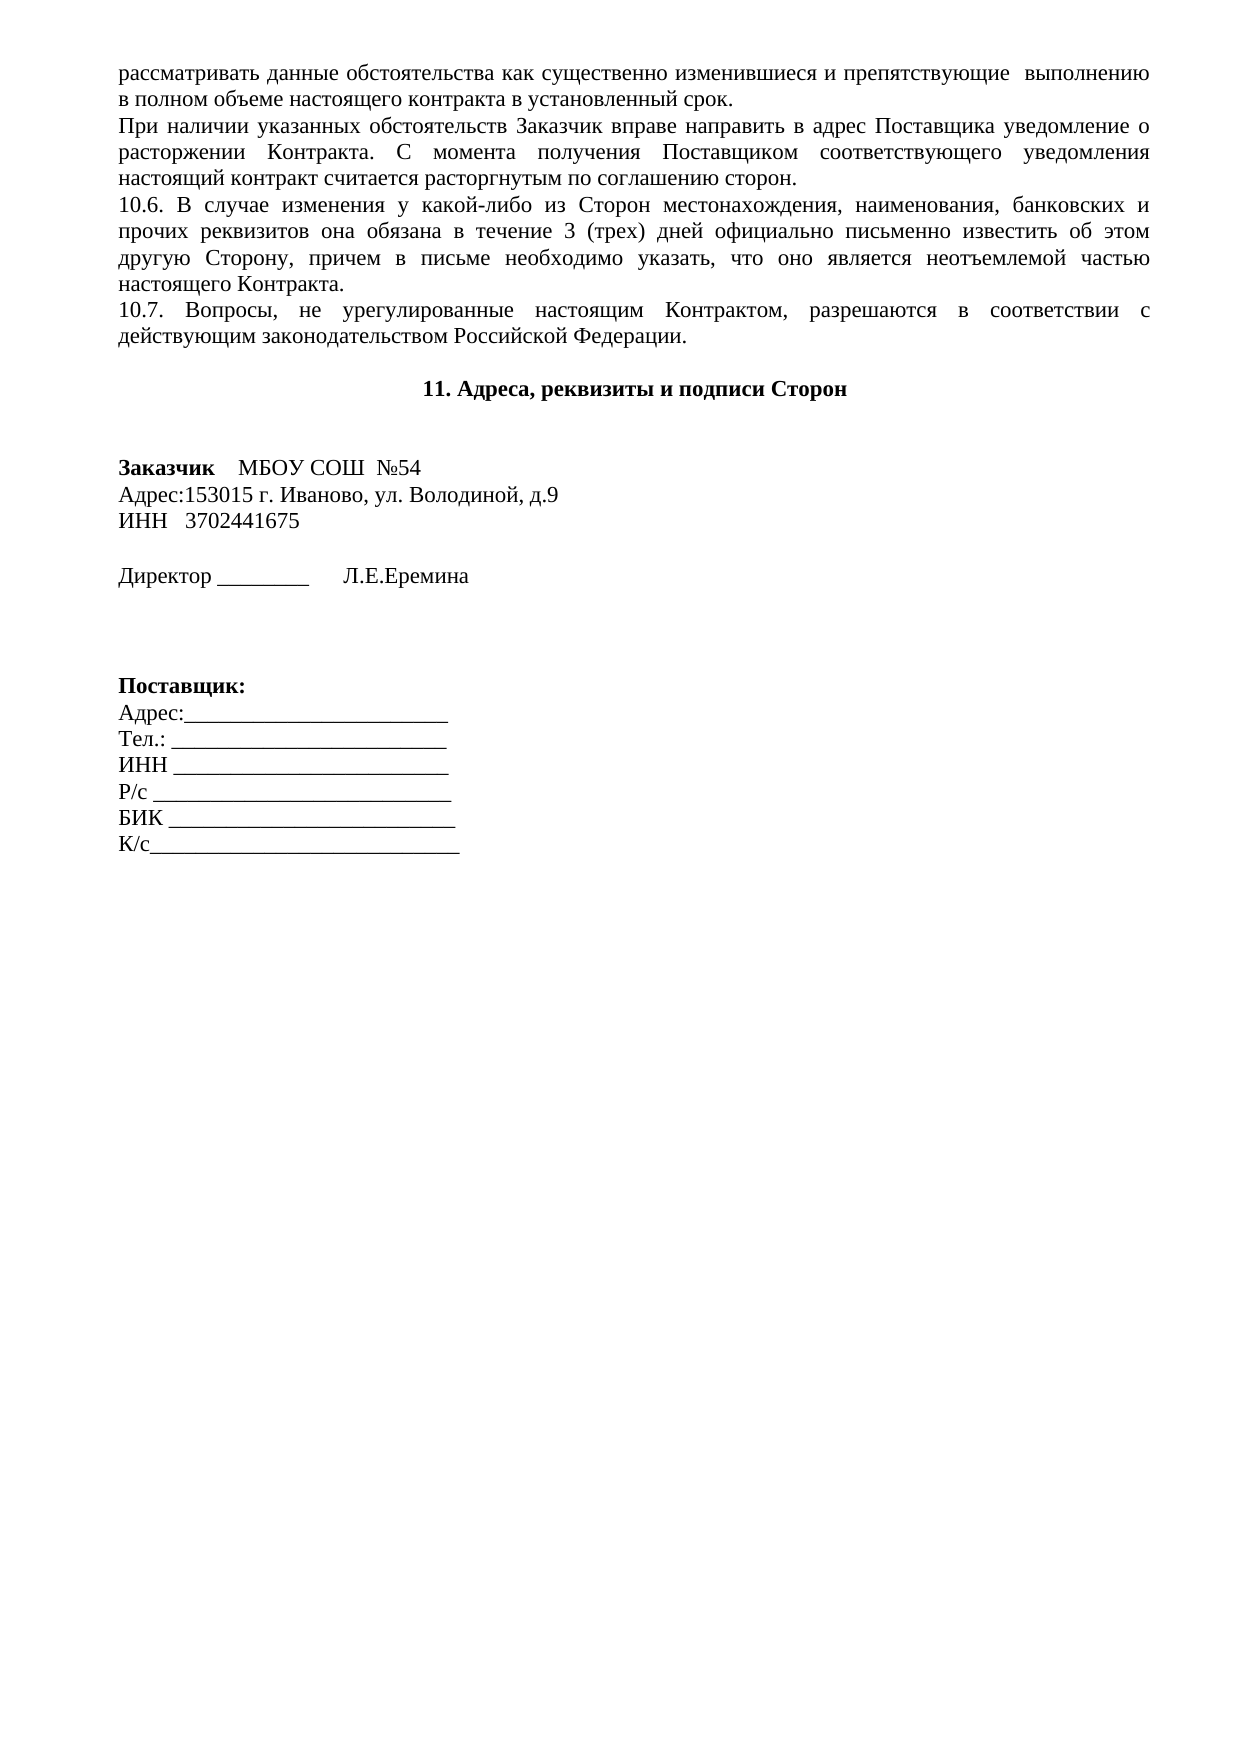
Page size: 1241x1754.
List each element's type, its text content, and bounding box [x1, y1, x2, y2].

text ИНН 3702441675 [118, 507, 1152, 533]
text Тел.: ________________________ [118, 725, 1152, 751]
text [118, 59, 1152, 112]
text Р/с __________________________ [118, 778, 1152, 804]
text 11. Адреса, реквизиты и подписи Сторон [118, 375, 1152, 402]
text Адрес:_______________________ [118, 699, 1152, 725]
text 10.7. Вопросы, не урегулированные настоящим Контрактом, разрешаются в соответствии с действующим законодательством Российской Федерации. [118, 296, 1152, 349]
text К/с___________________________ [118, 831, 1152, 857]
text БИК _________________________ [118, 804, 1152, 831]
text 10.6. В случае изменения у какой-либо из Сторон местонахождения, наименования, банковских и прочих реквизитов она обязана в течение 3 (трех) дней официально письменно известить об этом другую Сторону, причем в письме необходимо указать, что оно является неотъемлемой частью настоящего Контракта. [118, 191, 1152, 296]
text Директор ________ Л.Е.Еремина [118, 562, 1152, 588]
text ИНН ________________________ [118, 751, 1152, 778]
text Поставщик: [118, 672, 1152, 699]
text Адрес:153015 г. Иваново, ул. Володиной, д.9 [118, 481, 1152, 507]
text Заказчик МБОУ СОШ №54 [118, 454, 1152, 481]
text При наличии указанных обстоятельств Заказчик вправе направить в адрес Поставщика уведомление о расторжении Контракта. С момента получения Поставщиком соответствующего уведомления настоящий контракт считается расторгнутым по соглашению сторон. [118, 112, 1152, 191]
